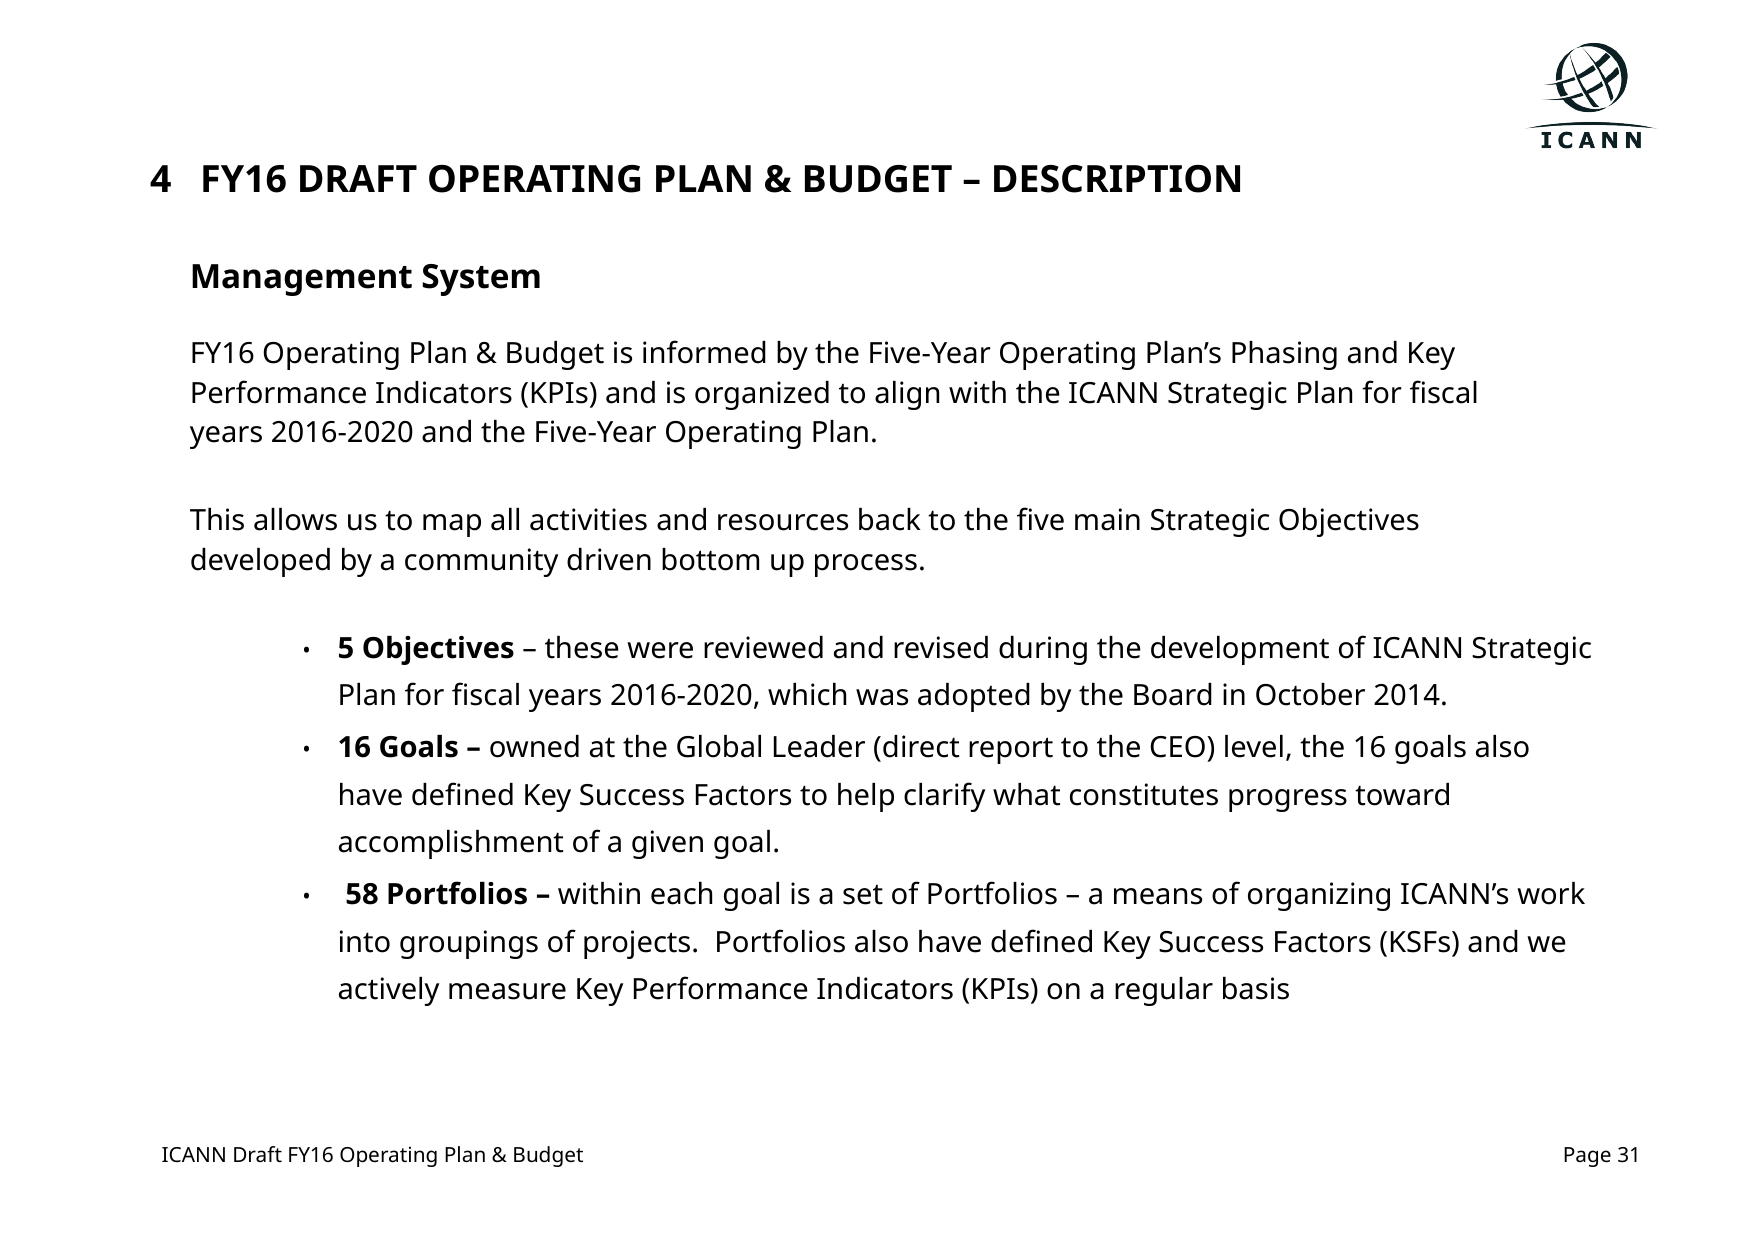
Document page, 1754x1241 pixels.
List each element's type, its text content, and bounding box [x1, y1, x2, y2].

picture [1518, 39, 1664, 152]
list 5 Objectives – these were reviewed and revised during the development of ICANN Strategic Plan for fiscal years 2016-2020, which was adopted by the Board in October 2014. [300, 627, 1604, 714]
list 58 Portfolios – within each goal is a set of Portfolios – a means of organizing ICANN’s work into groupings of projects. Portfolios also have defined Key Success Factors (KSFs) and we actively measure Key Performance Indicators (KPIs) on a regular basis [300, 873, 1604, 1008]
list 16 Goals – owned at the Global Leader (direct report to the CEO) level, the 16 goals also have defined Key Success Factors to help clarify what constitutes progress toward accomplishment of a given goal. [300, 726, 1604, 861]
text FY16 Operating Plan & Budget is informed by the Five-Year Operating Plan’s Phasing and Key Performance Indicators (KPIs) and is organized to align with the ICANN Strategic Plan for fiscal years 2016-2020 and the Five-Year Operating Plan. [189, 332, 1561, 451]
text This allows us to map all activities and resources back to the five main Strategic Objectives developed by a community driven bottom up process. [189, 499, 1561, 579]
text Management System [150, 253, 1604, 298]
subtitle FY16 DRAFT Operating Plan & BUDGET – Description [150, 152, 1604, 203]
